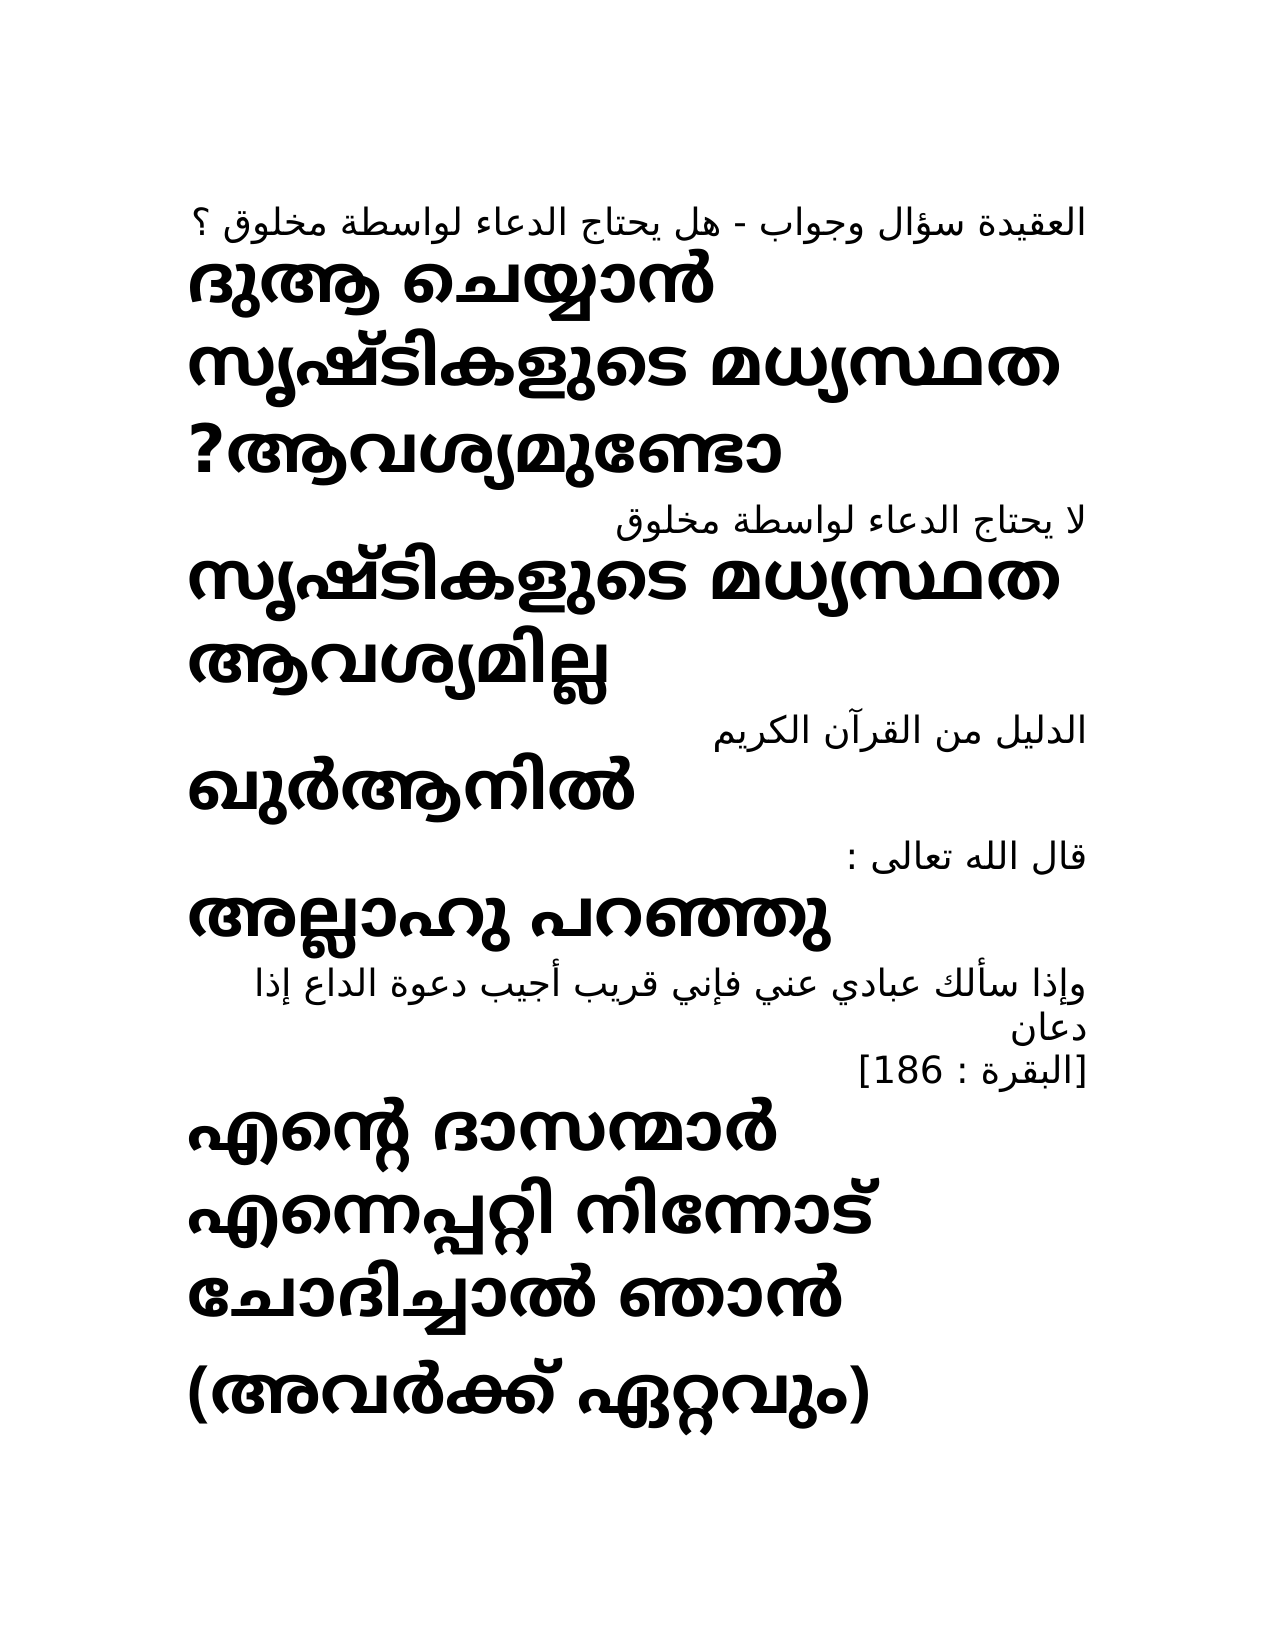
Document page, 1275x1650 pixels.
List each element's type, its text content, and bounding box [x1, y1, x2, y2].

text العقيدة سؤال وجواب - هل يحتاج الدعاء لواسطة مخلوق ؟ [187, 201, 1087, 245]
text സൃഷ്ടികളുടെ മധ്യസ്ഥത ആവശ്യമില്ല [187, 542, 1087, 708]
text وإذا سألك عبادي عني فإني قريب أجيب دعوة الداع إذا دعان [187, 962, 1087, 1049]
text قال الله تعالى : [187, 835, 1087, 879]
text ദുആ ചെയ്യാൻ സൃഷ്ടികളുടെ മധ്യസ്ഥത ആവശ്യമുണ്ടോ? [187, 245, 1087, 498]
text الدليل من القرآن الكريم [187, 708, 1087, 752]
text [187, 1093, 1087, 1439]
text അല്ലാഹു പറഞ്ഞു [187, 879, 1087, 962]
text [البقرة : 186] [187, 1049, 1087, 1093]
text ഖുര്‍ആനിൽ [187, 752, 1087, 835]
text لا يحتاج الدعاء لواسطة مخلوق [187, 498, 1087, 542]
